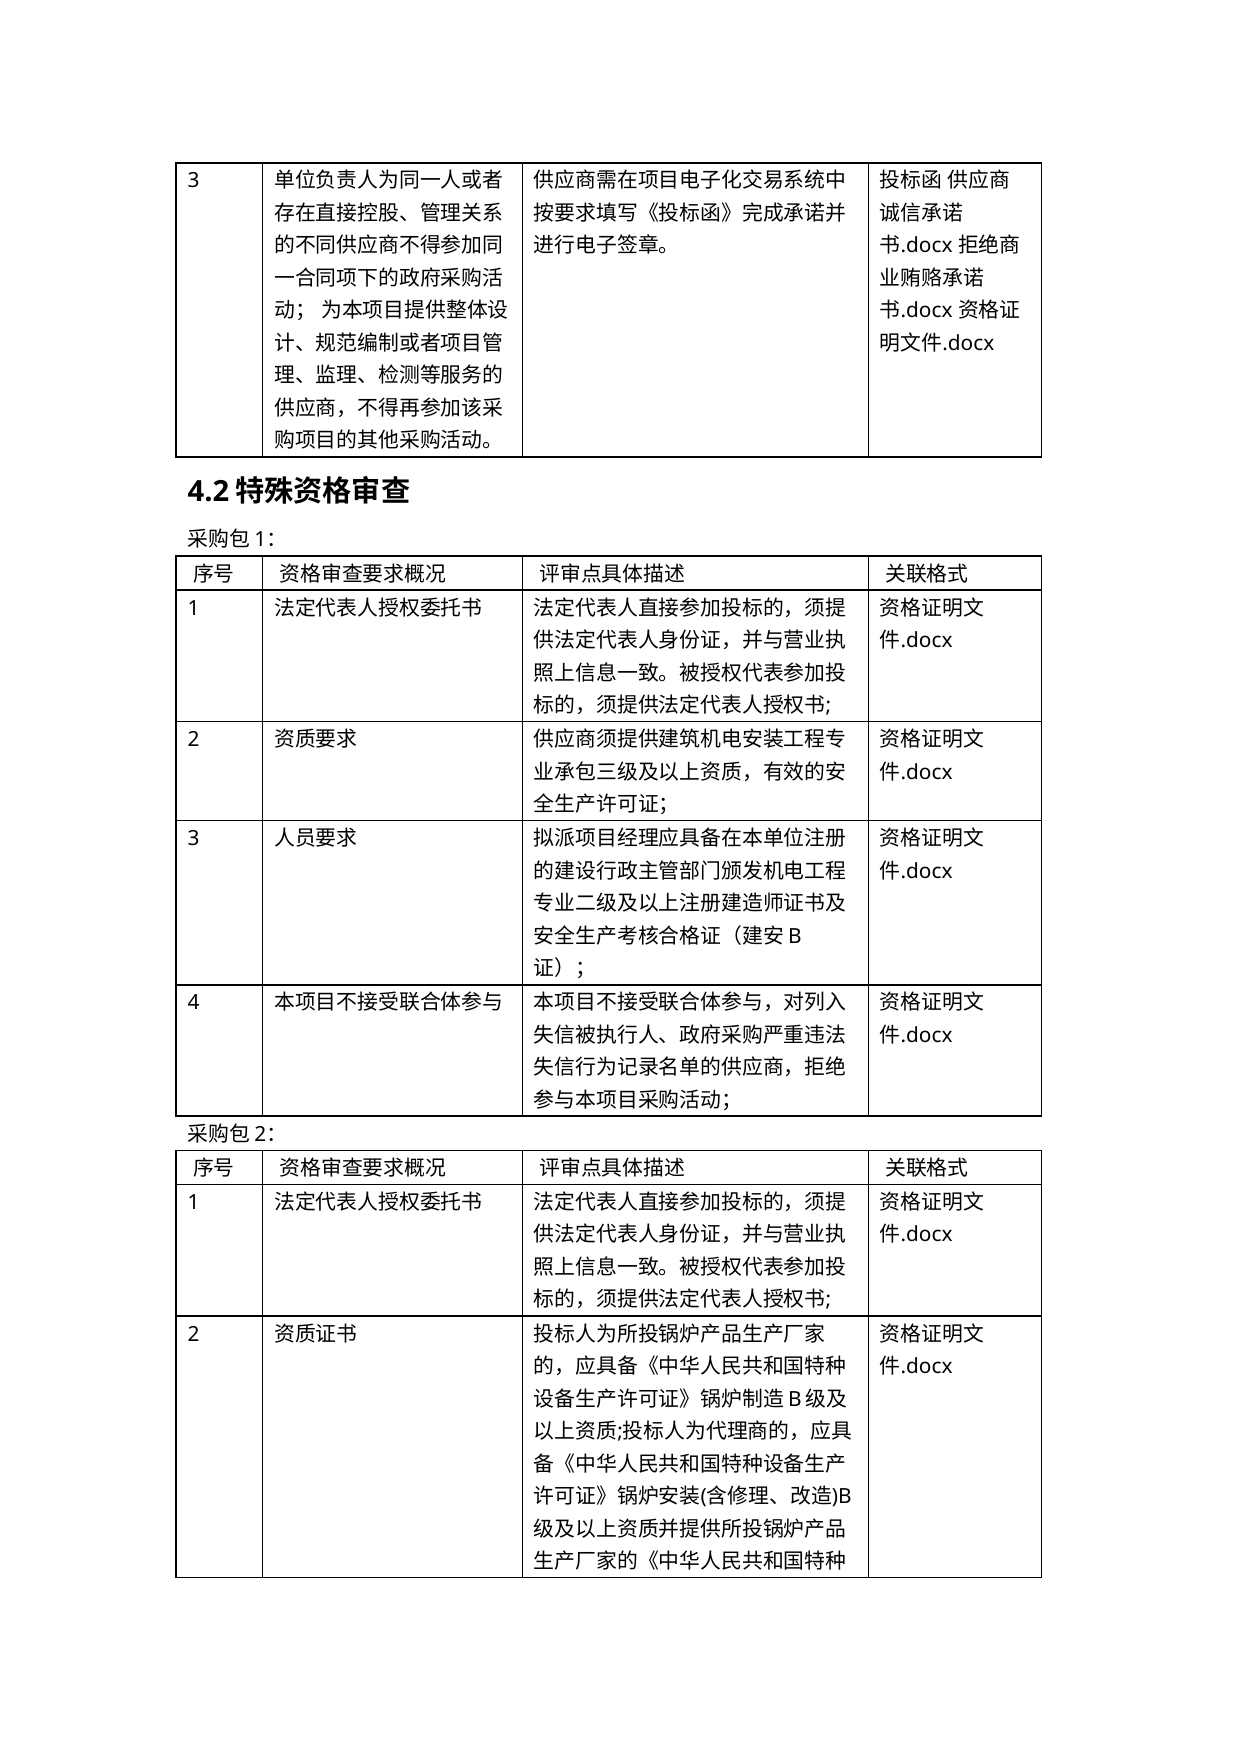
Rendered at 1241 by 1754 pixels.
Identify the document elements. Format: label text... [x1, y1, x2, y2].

table_cell 资质要求 [263, 722, 522, 820]
table_cell 供应商需在项目电子化交易系统中按要求填写《投标函》完成承诺并进行电子签章。 [523, 164, 868, 456]
table_cell 投标函 供应商诚信承诺书.docx 拒绝商业贿赂承诺书.docx 资格证明文件.docx [869, 164, 1041, 456]
table_cell 本项目不接受联合体参与 [263, 986, 522, 1115]
table_header 资格审查要求概况 [263, 557, 522, 589]
table_cell 法定代表人授权委托书 [263, 1185, 522, 1315]
table_cell 资格证明文件.docx [869, 591, 1041, 721]
table_header 序号 [177, 557, 262, 589]
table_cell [523, 1317, 868, 1577]
table_cell 4 [177, 986, 262, 1115]
table_cell 资格证明文件.docx [869, 722, 1041, 820]
table_cell 供应商须提供建筑机电安装工程专业承包三级及以上资质，有效的安全生产许可证； [523, 722, 868, 820]
table_cell 2 [177, 722, 262, 820]
table_header 关联格式 [869, 1151, 1041, 1183]
table_cell 1 [177, 591, 262, 721]
text 4.2特殊资格审查 [187, 458, 1053, 523]
text 采购包2： [187, 1117, 1053, 1149]
table_header 序号 [177, 1151, 262, 1183]
table_cell 资格证明文件.docx [869, 821, 1041, 984]
table_cell 拟派项目经理应具备在本单位注册的建设行政主管部门颁发机电工程专业二级及以上注册建造师证书及安全生产考核合格证（建安B证）； [523, 821, 868, 984]
table_header 评审点具体描述 [523, 1151, 868, 1183]
table_cell 2 [177, 1317, 262, 1577]
text 采购包1： [187, 523, 1053, 555]
table_header 关联格式 [869, 557, 1041, 589]
table_cell 资格证明文件.docx [869, 1317, 1041, 1577]
table_cell 法定代表人授权委托书 [263, 591, 522, 721]
table_cell 1 [177, 1185, 262, 1315]
table_header 评审点具体描述 [523, 557, 868, 589]
table_cell 资质证书 [263, 1317, 522, 1577]
table_header 资格审查要求概况 [263, 1151, 522, 1183]
table_cell 资格证明文件.docx [869, 1185, 1041, 1315]
table_cell 法定代表人直接参加投标的，须提供法定代表人身份证，并与营业执照上信息一致。被授权代表参加投标的，须提供法定代表人授权书; [523, 1185, 868, 1315]
table_cell 3 [177, 821, 262, 984]
table_cell 3 [177, 164, 262, 456]
table_cell 人员要求 [263, 821, 522, 984]
table_cell 单位负责人为同一人或者存在直接控股、管理关系的不同供应商不得参加同一合同项下的政府采购活动； 为本项目提供整体设计、规范编制或者项目管理、监理、检测等服务的供应商，不得再参加该采购项目的其他采购活动。 [263, 164, 522, 456]
table_cell 本项目不接受联合体参与，对列入失信被执行人、政府采购严重违法失信行为记录名单的供应商，拒绝参与本项目采购活动； [523, 986, 868, 1115]
table_cell 法定代表人直接参加投标的，须提供法定代表人身份证，并与营业执照上信息一致。被授权代表参加投标的，须提供法定代表人授权书; [523, 591, 868, 721]
table_cell 资格证明文件.docx [869, 986, 1041, 1115]
